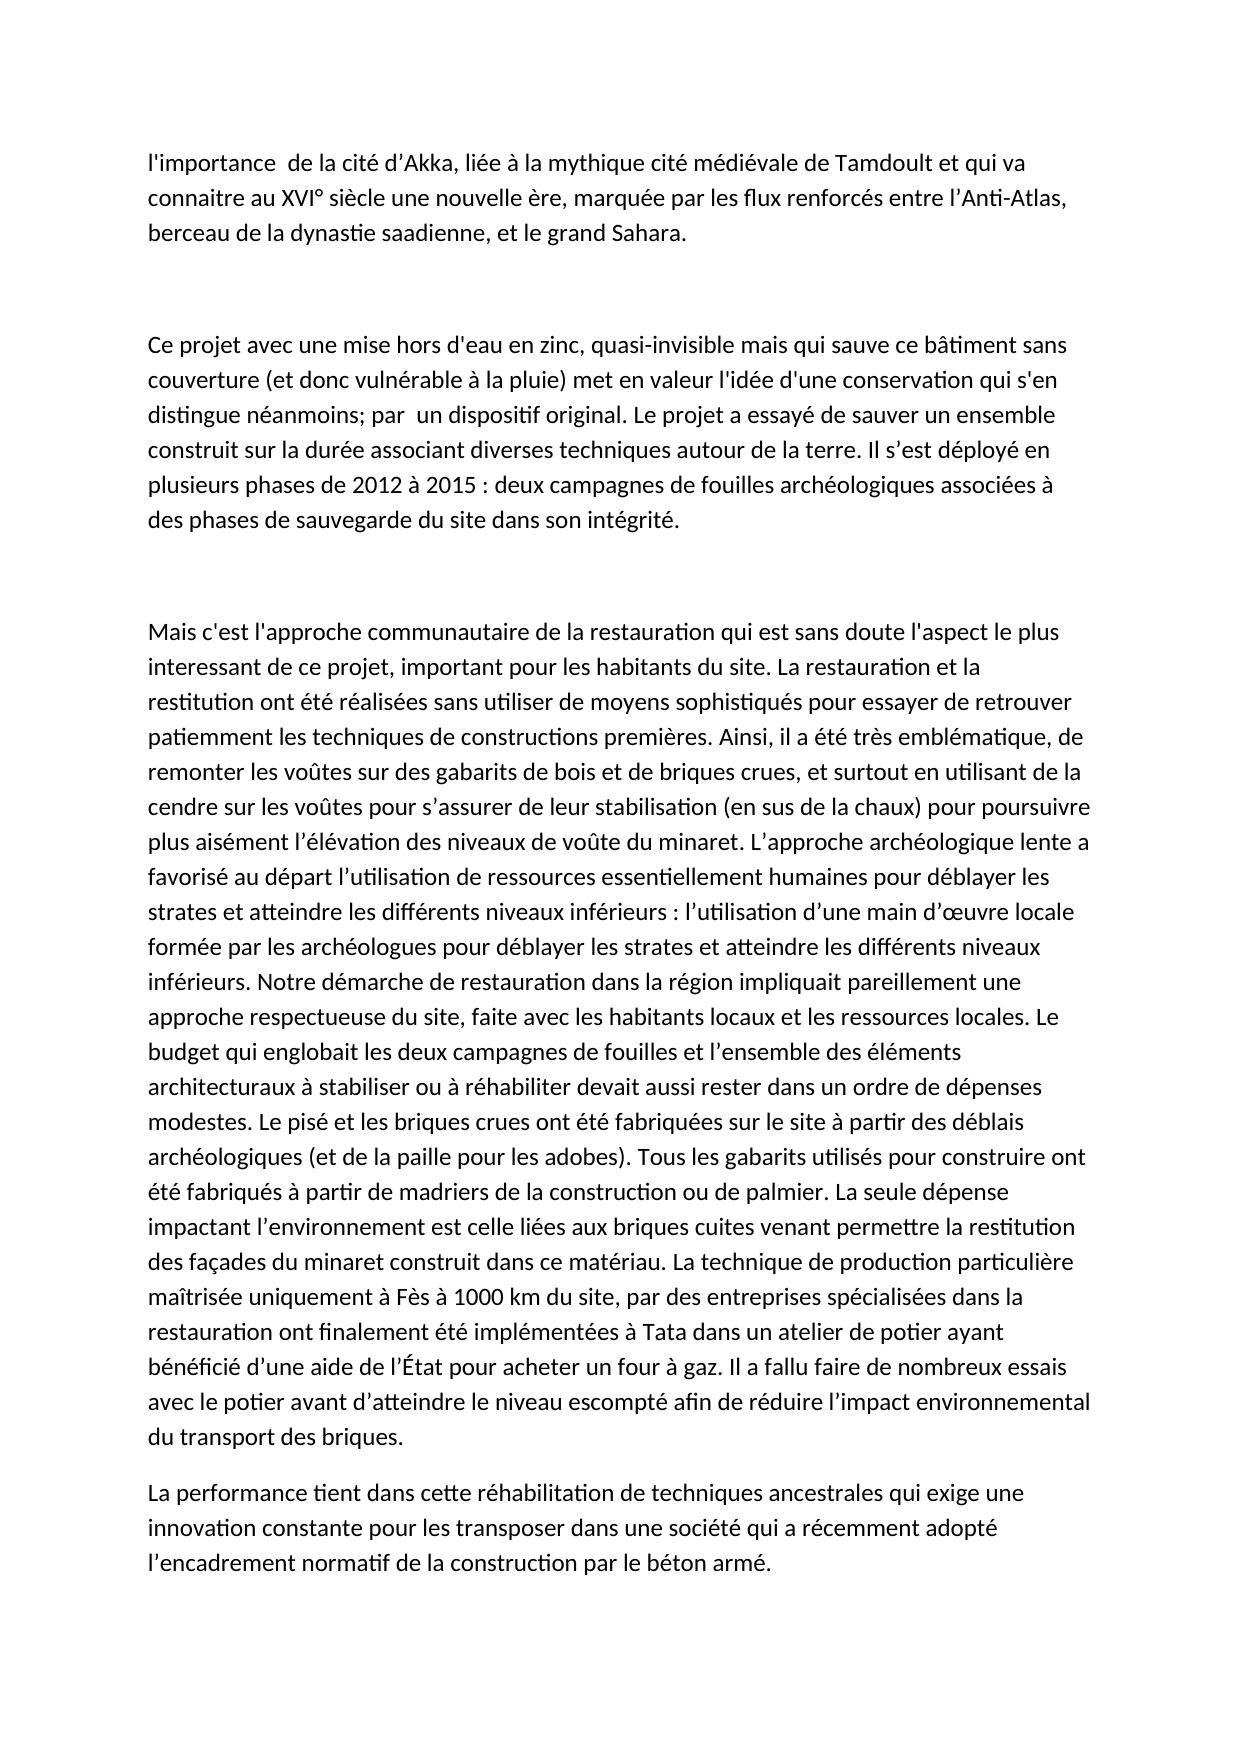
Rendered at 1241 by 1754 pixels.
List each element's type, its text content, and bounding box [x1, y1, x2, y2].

text Ce projet avec une mise hors d'eau en zinc, quasi-invisible mais qui sauve ce bâtiment sans couverture (et donc vulnérable à la pluie) met en valeur l'idée d'une conservation qui s'en distingue néanmoins; par un dispositif original. Le projet a essayé de sauver un ensemble construit sur la durée associant diverses techniques autour de la terre. Il s’est déployé en plusieurs phases de 2012 à 2015 : deux campagnes de fouilles archéologiques associées à des phases de sauvegarde du site dans son intégrité. [148, 329, 1093, 535]
text Mais c'est l'approche communautaire de la restauration qui est sans doute l'aspect le plus interessant de ce projet, important pour les habitants du site. La restauration et la restitution ont été réalisées sans utiliser de moyens sophistiqués pour essayer de retrouver patiemment les techniques de constructions premières. Ainsi, il a été très emblématique, de remonter les voûtes sur des gabarits de bois et de briques crues, et surtout en utilisant de la cendre sur les voûtes pour s’assurer de leur stabilisation (en sus de la chaux) pour poursuivre plus aisément l’élévation des niveaux de voûte du minaret. L’approche archéologique lente a favorisé au départ l’utilisation de ressources essentiellement humaines pour déblayer les strates et atteindre les différents niveaux inférieurs : l’utilisation d’une main d’œuvre locale formée par les archéologues pour déblayer les strates et atteindre les différents niveaux inférieurs. Notre démarche de restauration dans la région impliquait pareillement une approche respectueuse du site, faite avec les habitants locaux et les ressources locales. Le budget qui englobait les deux campagnes de fouilles et l’ensemble des éléments architecturaux à stabiliser ou à réhabiliter devait aussi rester dans un ordre de dépenses modestes. Le pisé et les briques crues ont été fabriquées sur le site à partir des déblais archéologiques (et de la paille pour les adobes). Tous les gabarits utilisés pour construire ont été fabriqués à partir de madriers de la construction ou de palmier. La seule dépense impactant l’environnement est celle liées aux briques cuites venant permettre la restitution des façades du minaret construit dans ce matériau. La technique de production particulière maîtrisée uniquement à Fès à 1000 km du site, par des entreprises spécialisées dans la restauration ont finalement été implémentées à Tata dans un atelier de potier ayant bénéficié d’une aide de l’État pour acheter un four à gaz. Il a fallu faire de nombreux essais avec le potier avant d’atteindre le niveau escompté afin de réduire l’impact environnemental du transport des briques. [148, 616, 1093, 1451]
text La performance tient dans cette réhabilitation de techniques ancestrales qui exige une innovation constante pour les transposer dans une société qui a récemment adopté l’encadrement normatif de la construction par le béton armé. [148, 1477, 1093, 1577]
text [148, 148, 1093, 248]
